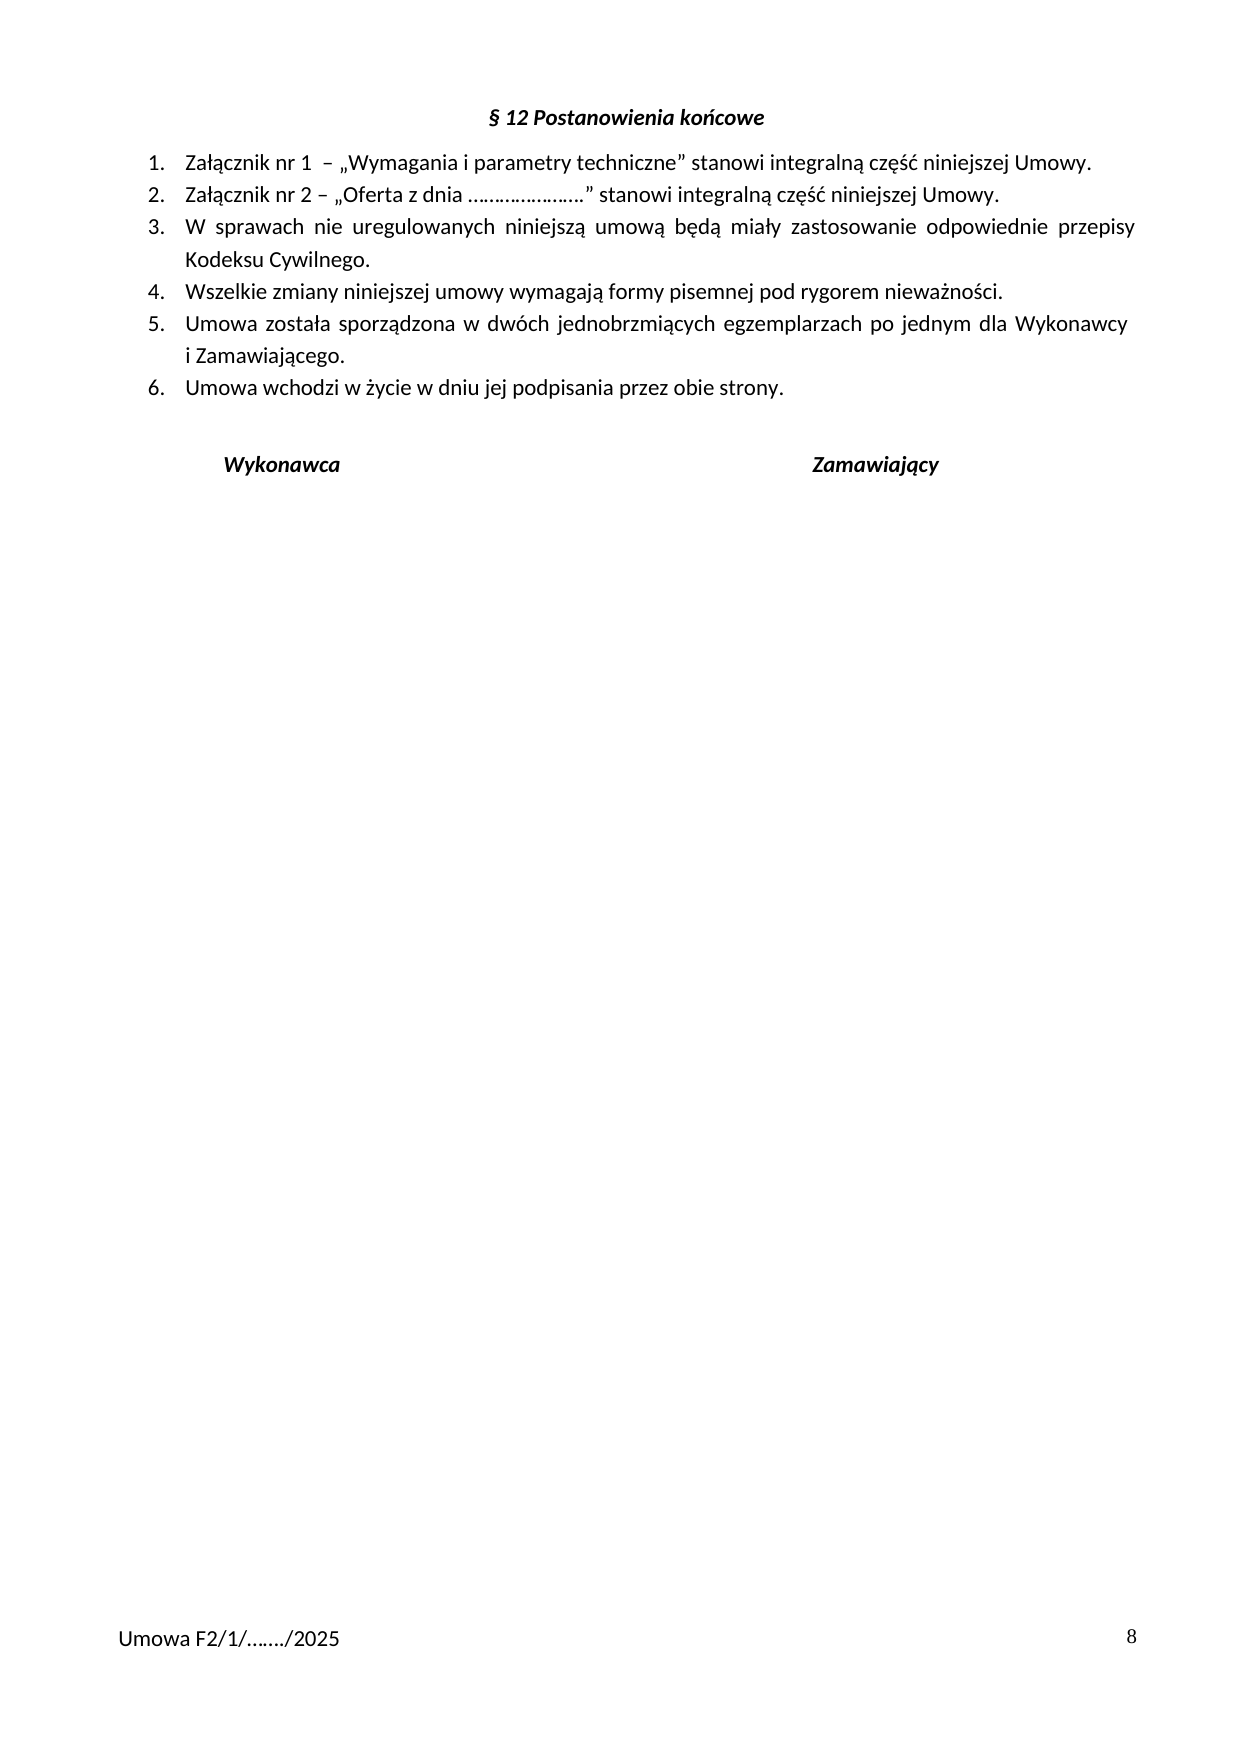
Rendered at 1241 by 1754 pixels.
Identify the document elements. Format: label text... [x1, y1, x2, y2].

list W sprawach nie uregulowanych niniejszą umową będą miały zastosowanie odpowiednie przepisy Kodeksu Cywilnego. [148, 212, 1137, 273]
text § 12 Postanowienia końcowe [118, 103, 1137, 131]
list Umowa wchodzi w życie w dniu jej podpisania przez obie strony. [148, 373, 1137, 401]
list Umowa została sporządzona w dwóch jednobrzmiących egzemplarzach po jednym dla Wykonawcy i Zamawiającego. [148, 309, 1137, 369]
list Załącznik nr 1 – „Wymagania i parametry techniczne” stanowi integralną część niniejszej Umowy. [148, 148, 1137, 176]
list Załącznik nr 2 – „Oferta z dnia ………………….” stanowi integralną część niniejszej Umowy. [148, 180, 1137, 208]
list Wszelkie zmiany niniejszej umowy wymagają formy pisemnej pod rygorem nieważności. [148, 277, 1137, 305]
list Wykonawca Zamawiający [118, 450, 1137, 478]
